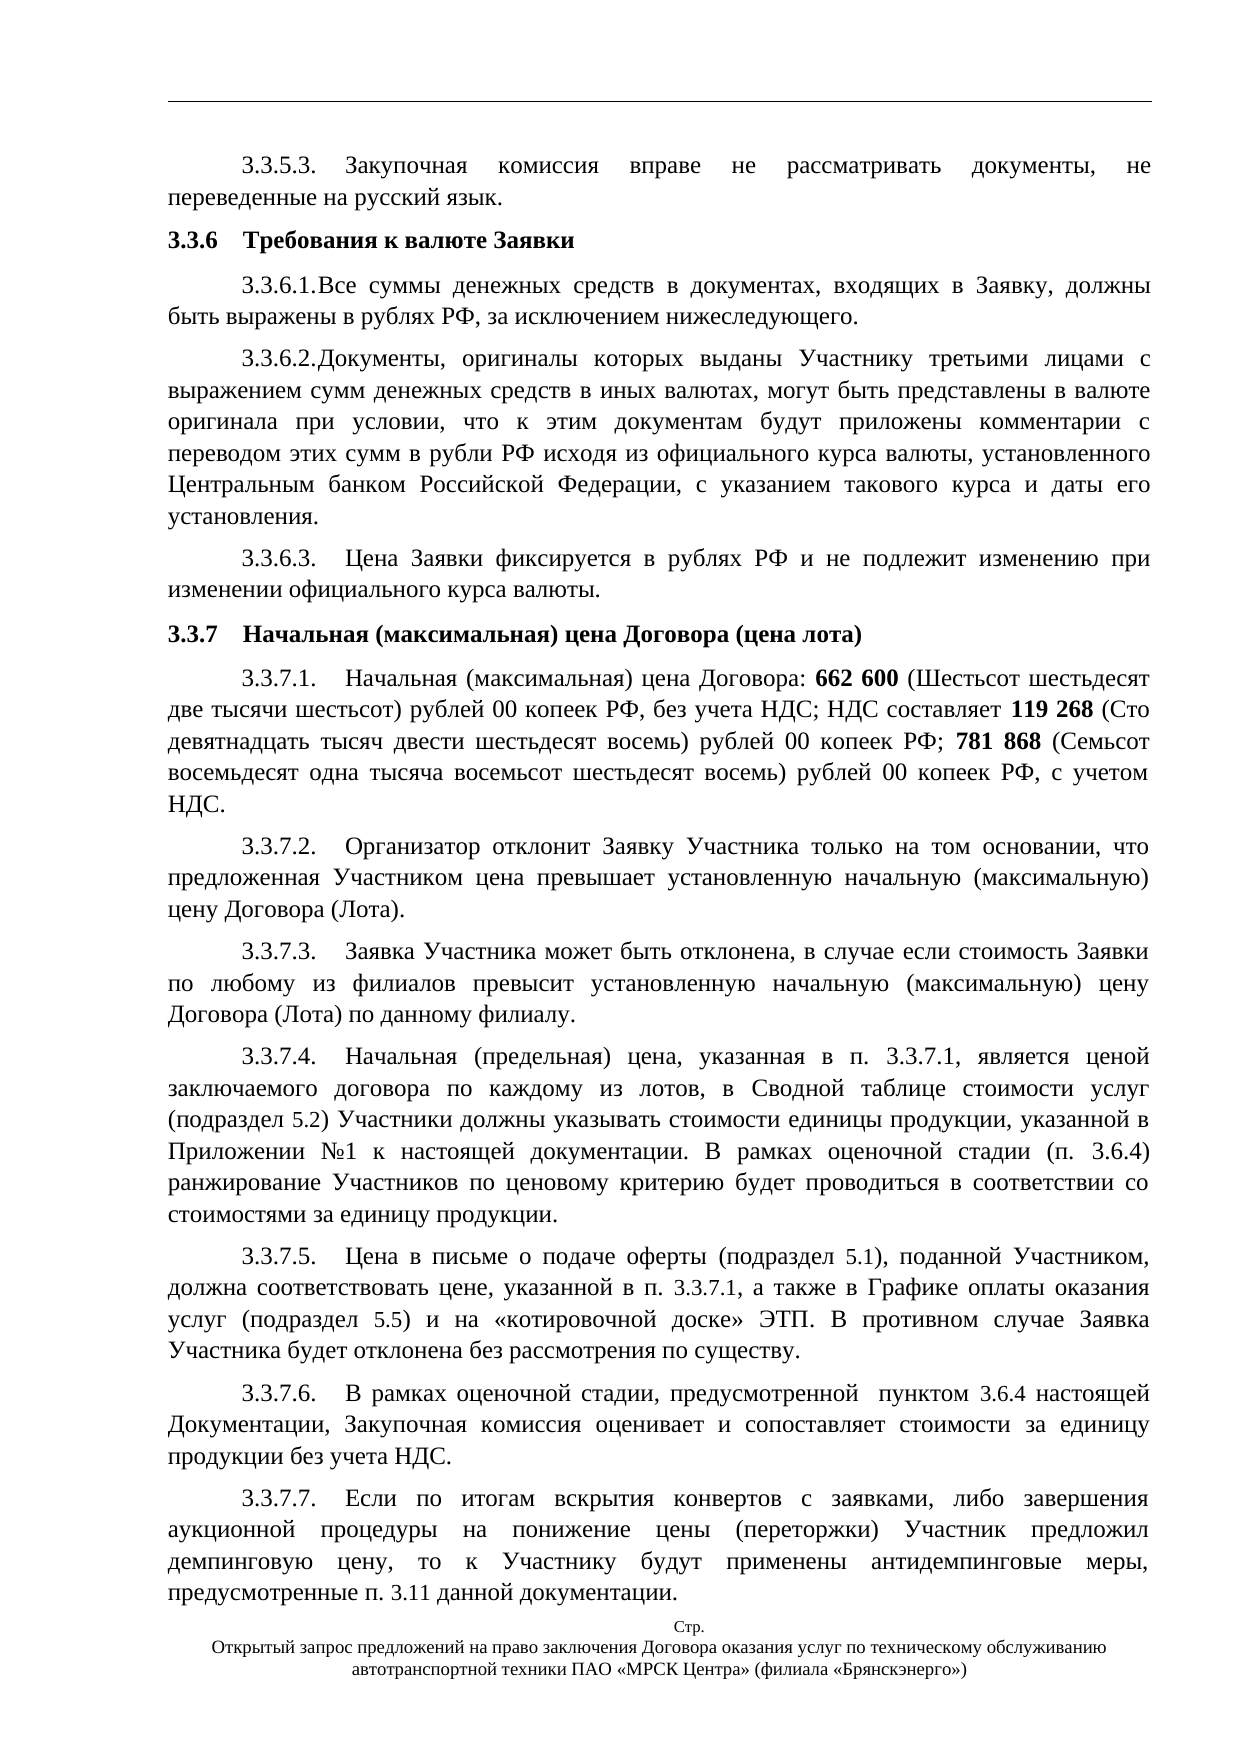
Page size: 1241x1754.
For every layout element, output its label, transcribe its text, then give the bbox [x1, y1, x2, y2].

list Закупочная комиссия вправе не рассматривать документы, не переведенные на русский язык. [168, 150, 1152, 210]
list Все суммы денежных средств в документах, входящих в Заявку, должны быть выражены в рублях РФ, за исключением нижеследующего. [168, 270, 1152, 330]
list В рамках оценочной стадии, предусмотренной пунктом 3.6.4 настоящей Документации, Закупочная комиссия оценивает и сопоставляет стоимости за единицу продукции без учета НДС. [168, 1378, 1150, 1469]
subtitle Начальная (максимальная) цена Договора (цена лота) [168, 619, 1152, 647]
list Цена в письме о подаче оферты (подраздел 5.1), поданной Участником, должна соответствовать цене, указанной в п. 3.3.7.1, а также в Графике оплаты оказания услуг (подраздел 5.5) и на «котировочной доске» ЭТП. В противном случае Заявка Участника будет отклонена без рассмотрения по существу. [168, 1241, 1150, 1364]
list Если по итогам вскрытия конвертов с заявками, либо завершения аукционной процедуры на понижение цены (переторжки) Участник предложил демпинговую цену, то к Участнику будут применены антидемпинговые меры, предусмотренные п. 3.11 данной документации. [168, 1483, 1150, 1606]
list Документы, оригиналы которых выданы Участнику третьими лицами с выражением сумм денежных средств в иных валютах, могут быть представлены в валюте оригинала при условии, что к этим документам будут приложены комментарии с переводом этих сумм в рубли РФ исходя из официального курса валюты, установленного Центральным банком Российской Федерации, с указанием такового курса и даты его установления. [168, 343, 1152, 530]
list Начальная (максимальная) цена Договора: 662 600 (Шестьсот шестьдесят две тысячи шестьсот) рублей 00 копеек РФ, без учета НДС; НДС составляет 119 268 (Сто девятнадцать тысяч двести шестьдесят восемь) рублей 00 копеек РФ; 781 868 (Семьсот восемьдесят одна тысяча восемьсот шестьдесят восемь) рублей 00 копеек РФ, с учетом НДС. [168, 663, 1150, 818]
list Организатор отклонит Заявку Участника только на том основании, что предложенная Участником цена превышает установленную начальную (максимальную) цену Договора (Лота). [168, 831, 1150, 923]
list Цена Заявки фиксируется в рублях РФ и не подлежит изменению при изменении официального курса валюты. [168, 543, 1152, 603]
subtitle Требования к валюте Заявки [168, 226, 1152, 254]
list Заявка Участника может быть отклонена, в случае если стоимость Заявки по любому из филиалов превысит установленную начальную (максимальную) цену Договора (Лота) по данному филиалу. [168, 936, 1150, 1028]
list Начальная (предельная) цена, указанная в п. 3.3.7.1, является ценой заключаемого договора по каждому из лотов, в Сводной таблице стоимости услуг (подраздел 5.2) Участники должны указывать стоимости единицы продукции, указанной в Приложении №1 к настоящей документации. В рамках оценочной стадии (п. 3.6.4) ранжирование Участников по ценовому критерию будет проводиться в соответствии со стоимостями за единицу продукции. [168, 1041, 1150, 1228]
